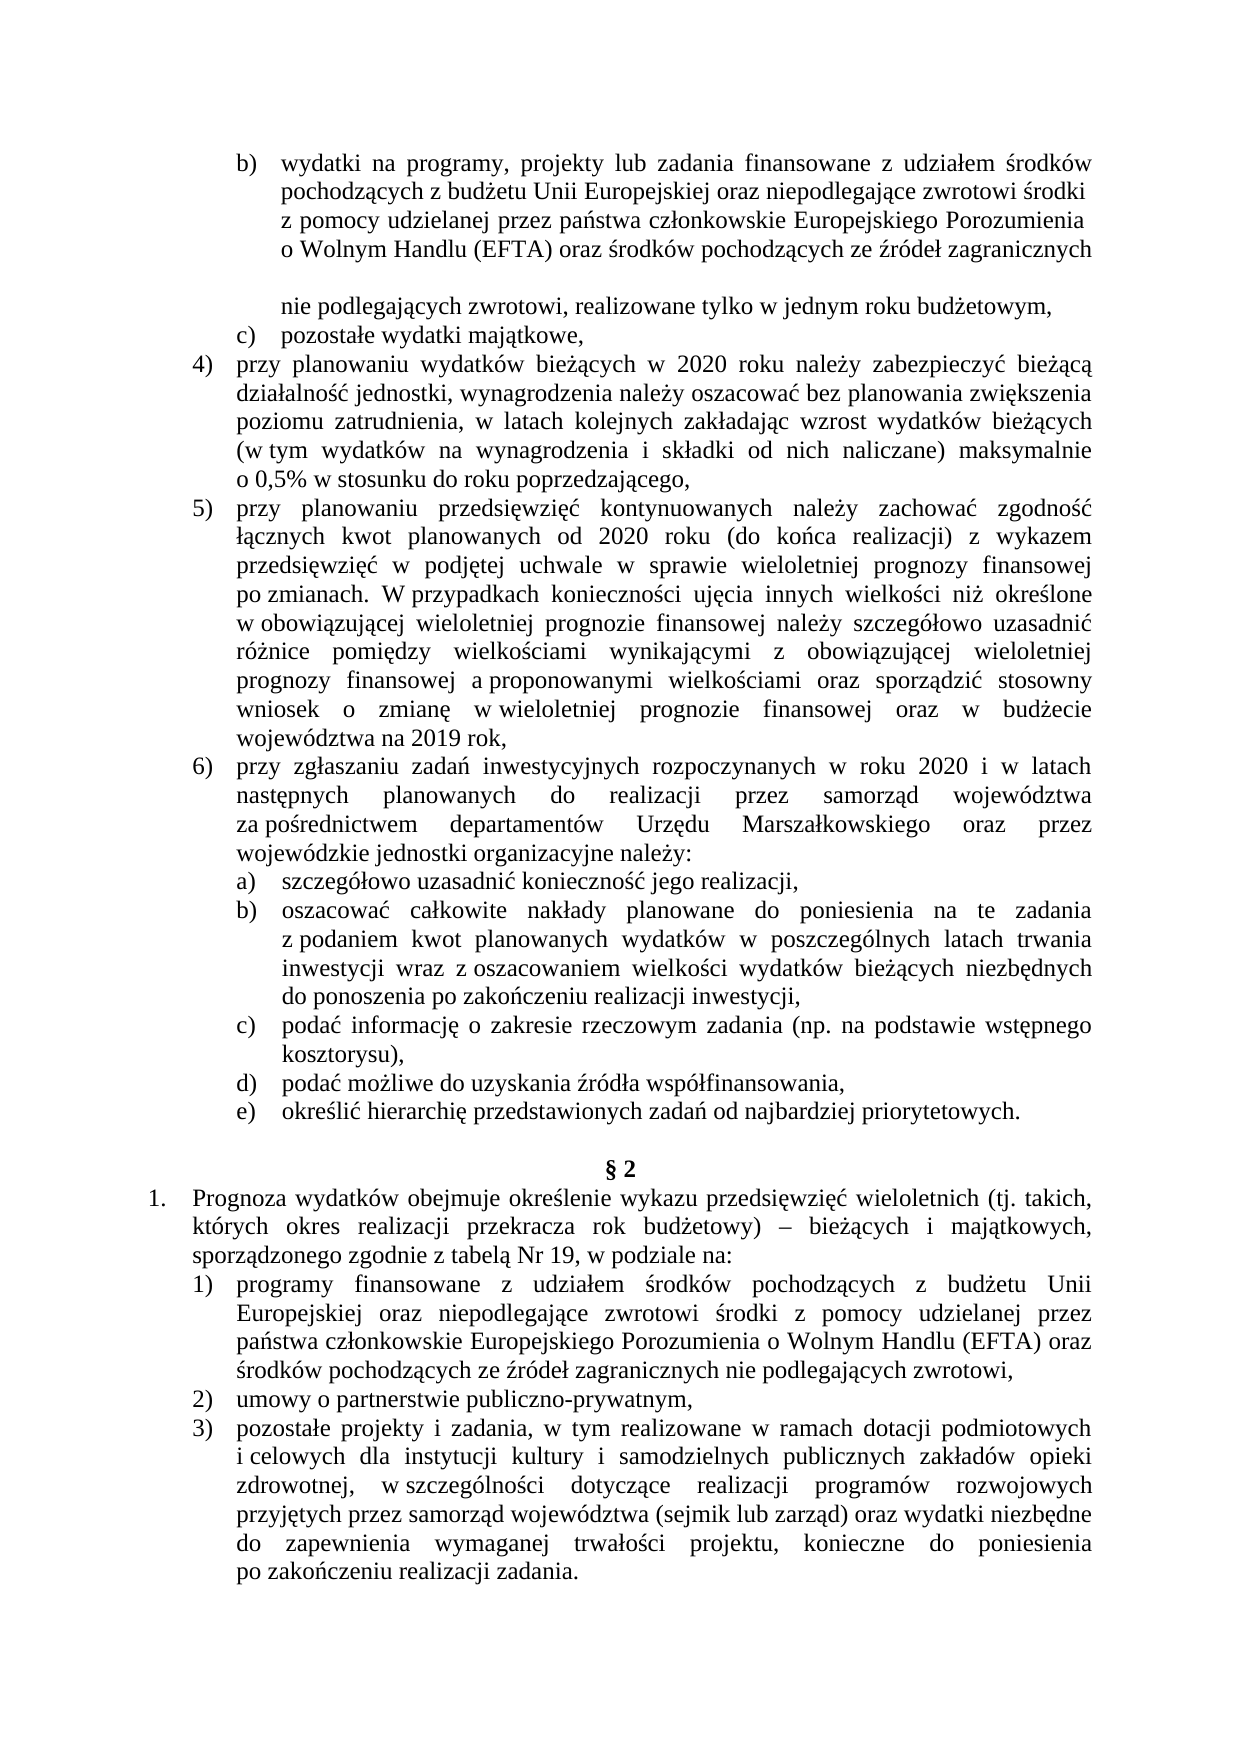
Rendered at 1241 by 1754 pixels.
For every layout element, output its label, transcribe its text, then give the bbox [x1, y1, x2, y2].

list pozostałe wydatki majątkowe, [236, 320, 1093, 349]
list podać informację o zakresie rzeczowym zadania (np. na podstawie wstępnego kosztorysu), [236, 1010, 1093, 1068]
list szczegółowo uzasadnić konieczność jego realizacji, [236, 866, 1093, 895]
list umowy o partnerstwie publiczno-prywatnym, [192, 1384, 1093, 1413]
list przy planowaniu wydatków bieżących w 2020 roku należy zabezpieczyć bieżącą działalność jednostki, wynagrodzenia należy oszacować bez planowania zwiększenia poziomu zatrudnienia, w latach kolejnych zakładając wzrost wydatków bieżących (w tym wydatków na wynagrodzenia i składki od nich naliczane) maksymalnie o 0,5% w stosunku do roku poprzedzającego, [192, 349, 1093, 493]
list podać możliwe do uzyskania źródła współfinansowania, [236, 1068, 1093, 1096]
list oszacować całkowite nakłady planowane do poniesienia na te zadania z podaniem kwot planowanych wydatków w poszczególnych latach trwania inwestycji wraz z oszacowaniem wielkości wydatków bieżących niezbędnych do ponoszenia po zakończeniu realizacji inwestycji, [236, 895, 1093, 1010]
list Prognoza wydatków obejmuje określenie wykazu przedsięwzięć wieloletnich (tj. takich, których okres realizacji przekracza rok budżetowy) – bieżących i majątkowych, sporządzonego zgodnie z tabelą Nr 19, w podziale na: [148, 1183, 1093, 1269]
list wydatki na programy, projekty lub zadania finansowane z udziałem środków pochodzących z budżetu Unii Europejskiej oraz niepodlegające zwrotowi środki z pomocy udzielanej przez państwa członkowskie Europejskiego Porozumienia o Wolnym Handlu (EFTA) oraz środków pochodzących ze źródeł zagranicznych nie podlegających zwrotowi, realizowane tylko w jednym roku budżetowym, [236, 148, 1093, 320]
list przy planowaniu przedsięwzięć kontynuowanych należy zachować zgodność łącznych kwot planowanych od 2020 roku (do końca realizacji) z wykazem przedsięwzięć w podjętej uchwale w sprawie wieloletniej prognozy finansowej po zmianach. W przypadkach konieczności ujęcia innych wielkości niż określone w obowiązującej wieloletniej prognozie finansowej należy szczegółowo uzasadnić różnice pomiędzy wielkościami wynikającymi z obowiązującej wieloletniej prognozy finansowej a proponowanymi wielkościami oraz sporządzić stosowny wniosek o zmianę w wieloletniej prognozie finansowej oraz w budżecie województwa na 2019 rok, [192, 493, 1093, 751]
list pozostałe projekty i zadania, w tym realizowane w ramach dotacji podmiotowych i celowych dla instytucji kultury i samodzielnych publicznych zakładów opieki zdrowotnej, w szczególności dotyczące realizacji programów rozwojowych przyjętych przez samorząd województwa (sejmik lub zarząd) oraz wydatki niezbędne do zapewnienia wymaganej trwałości projektu, konieczne do poniesienia po zakończeniu realizacji zadania. [192, 1413, 1093, 1585]
list przy zgłaszaniu zadań inwestycyjnych rozpoczynanych w roku 2020 i w latach następnych planowanych do realizacji przez samorząd województwa za pośrednictwem departamentów Urzędu Marszałkowskiego oraz przez wojewódzkie jednostki organizacyjne należy: [192, 751, 1093, 866]
list określić hierarchię przedstawionych zadań od najbardziej priorytetowych. [236, 1096, 1093, 1125]
text § 2 [148, 1154, 1093, 1183]
list programy finansowane z udziałem środków pochodzących z budżetu Unii Europejskiej oraz niepodlegające zwrotowi środki z pomocy udzielanej przez państwa członkowskie Europejskiego Porozumienia o Wolnym Handlu (EFTA) oraz środków pochodzących ze źródeł zagranicznych nie podlegających zwrotowi, [192, 1269, 1093, 1384]
